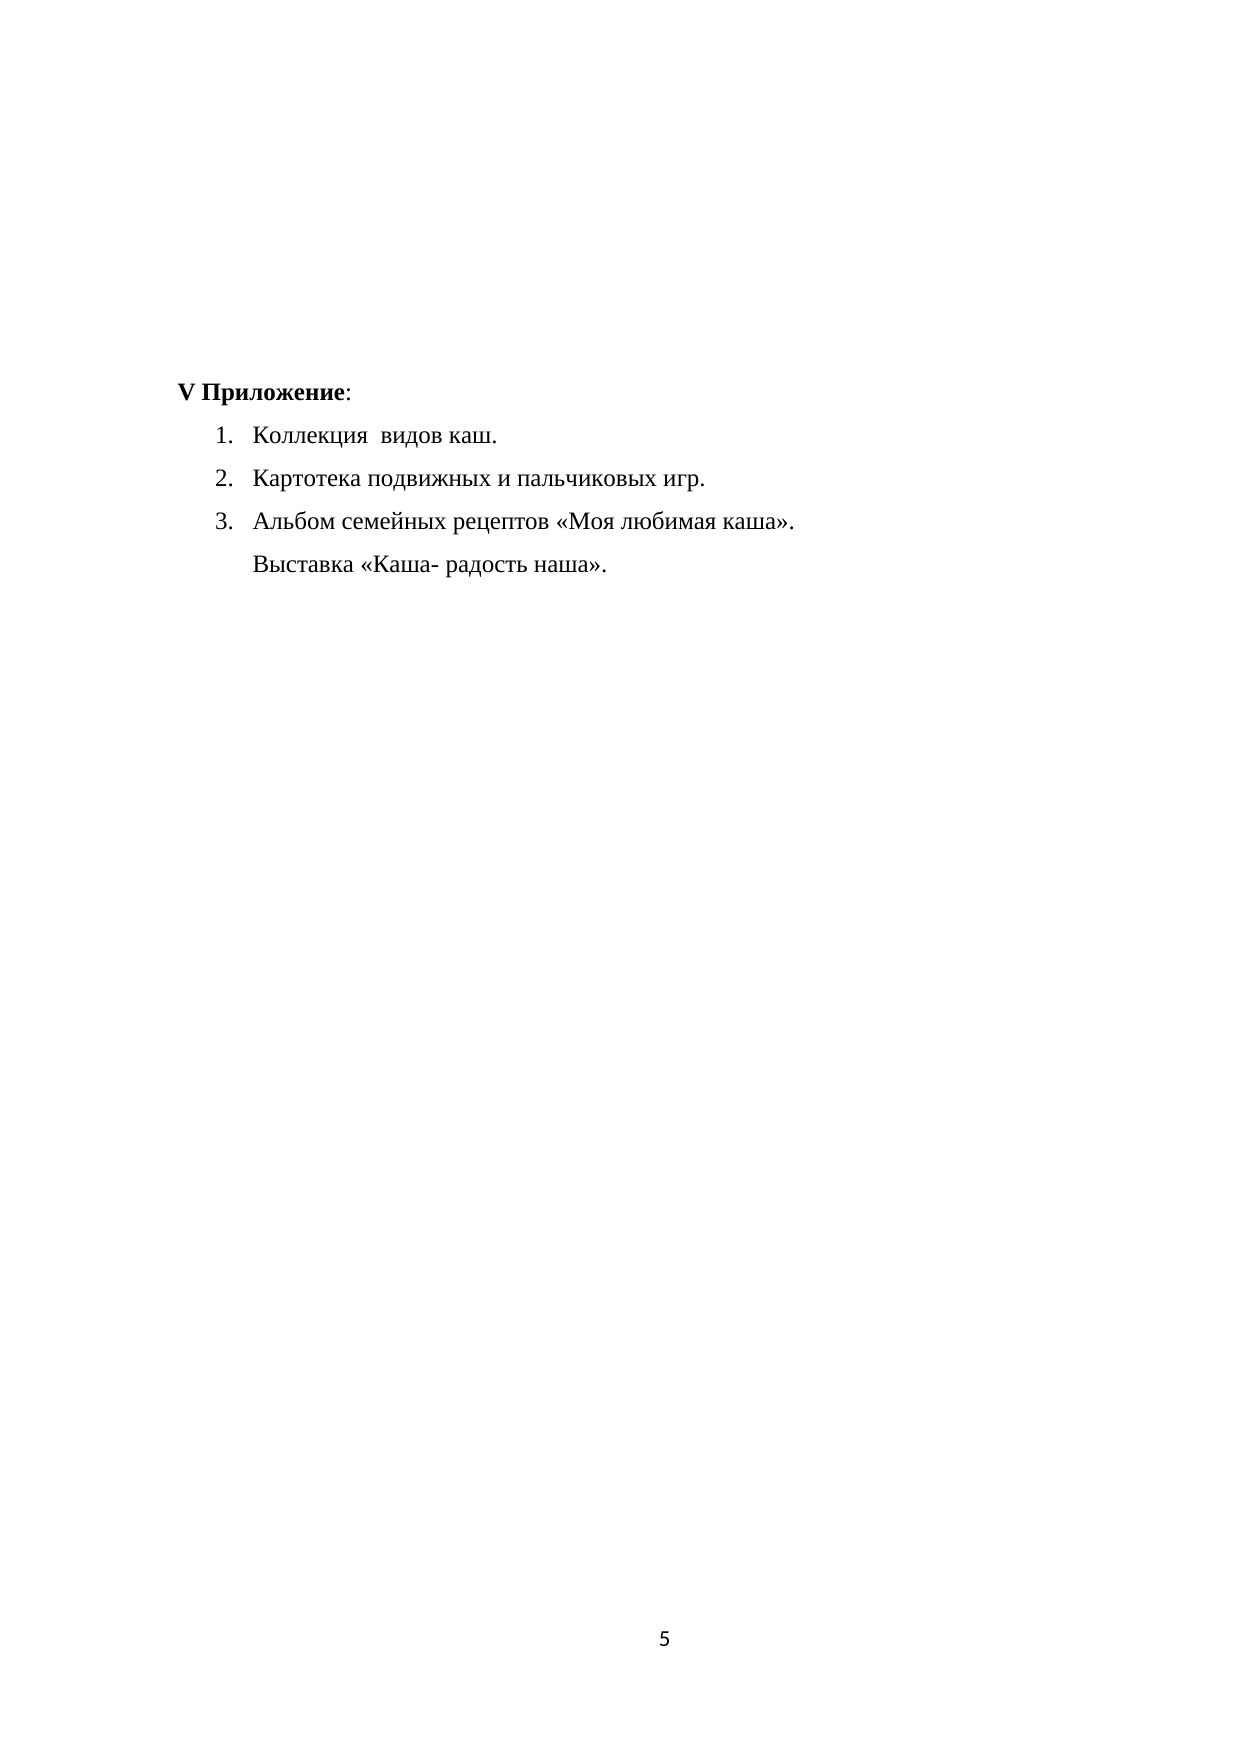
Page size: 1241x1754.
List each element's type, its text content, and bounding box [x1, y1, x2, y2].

list Коллекция видов каш. [215, 420, 1152, 449]
list Выставка «Каша- радость наша». [252, 549, 1152, 578]
list Альбом семейных рецептов «Моя любимая каша». [215, 506, 1152, 535]
text V Приложение: [177, 377, 1152, 406]
list Картотека подвижных и пальчиковых игр. [215, 463, 1152, 492]
